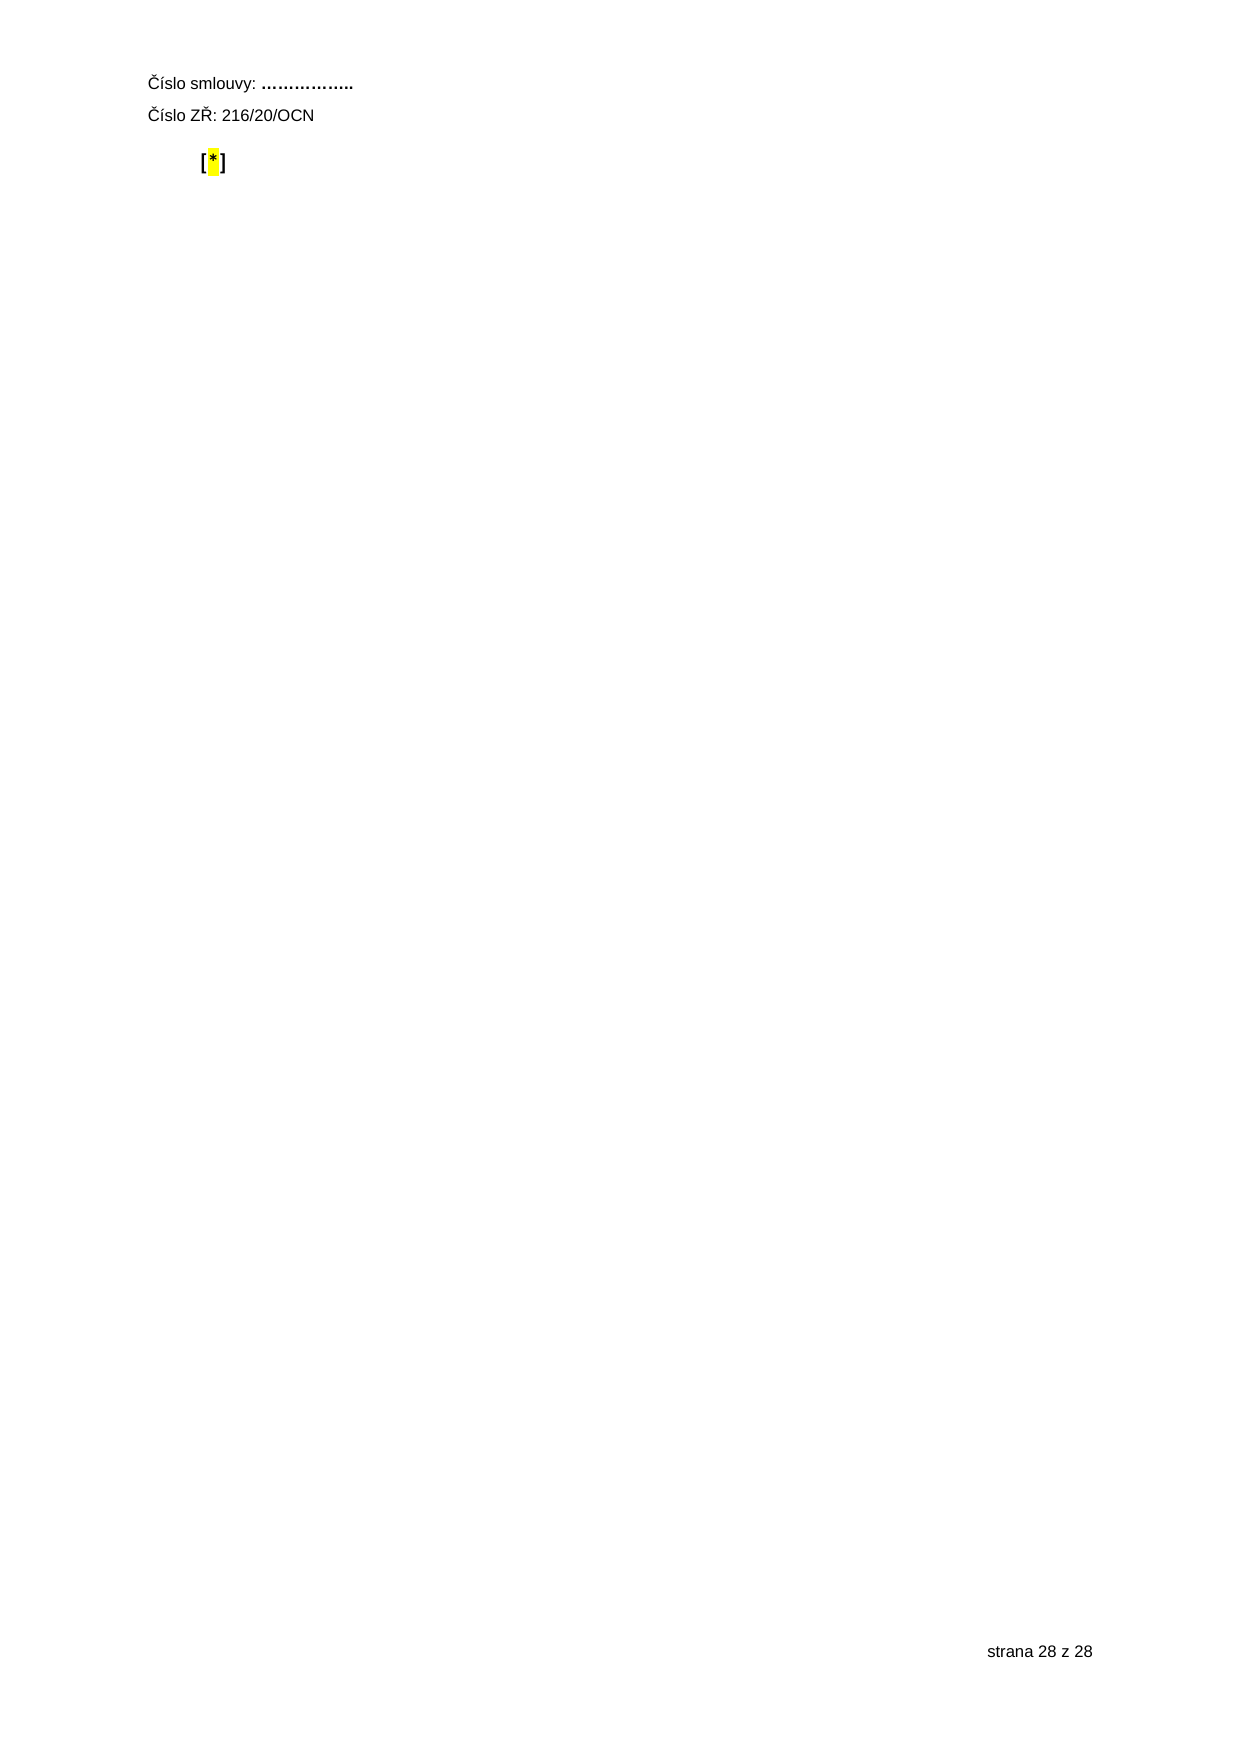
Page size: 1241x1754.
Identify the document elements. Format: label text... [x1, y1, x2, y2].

list [*] [219, 148, 1122, 176]
